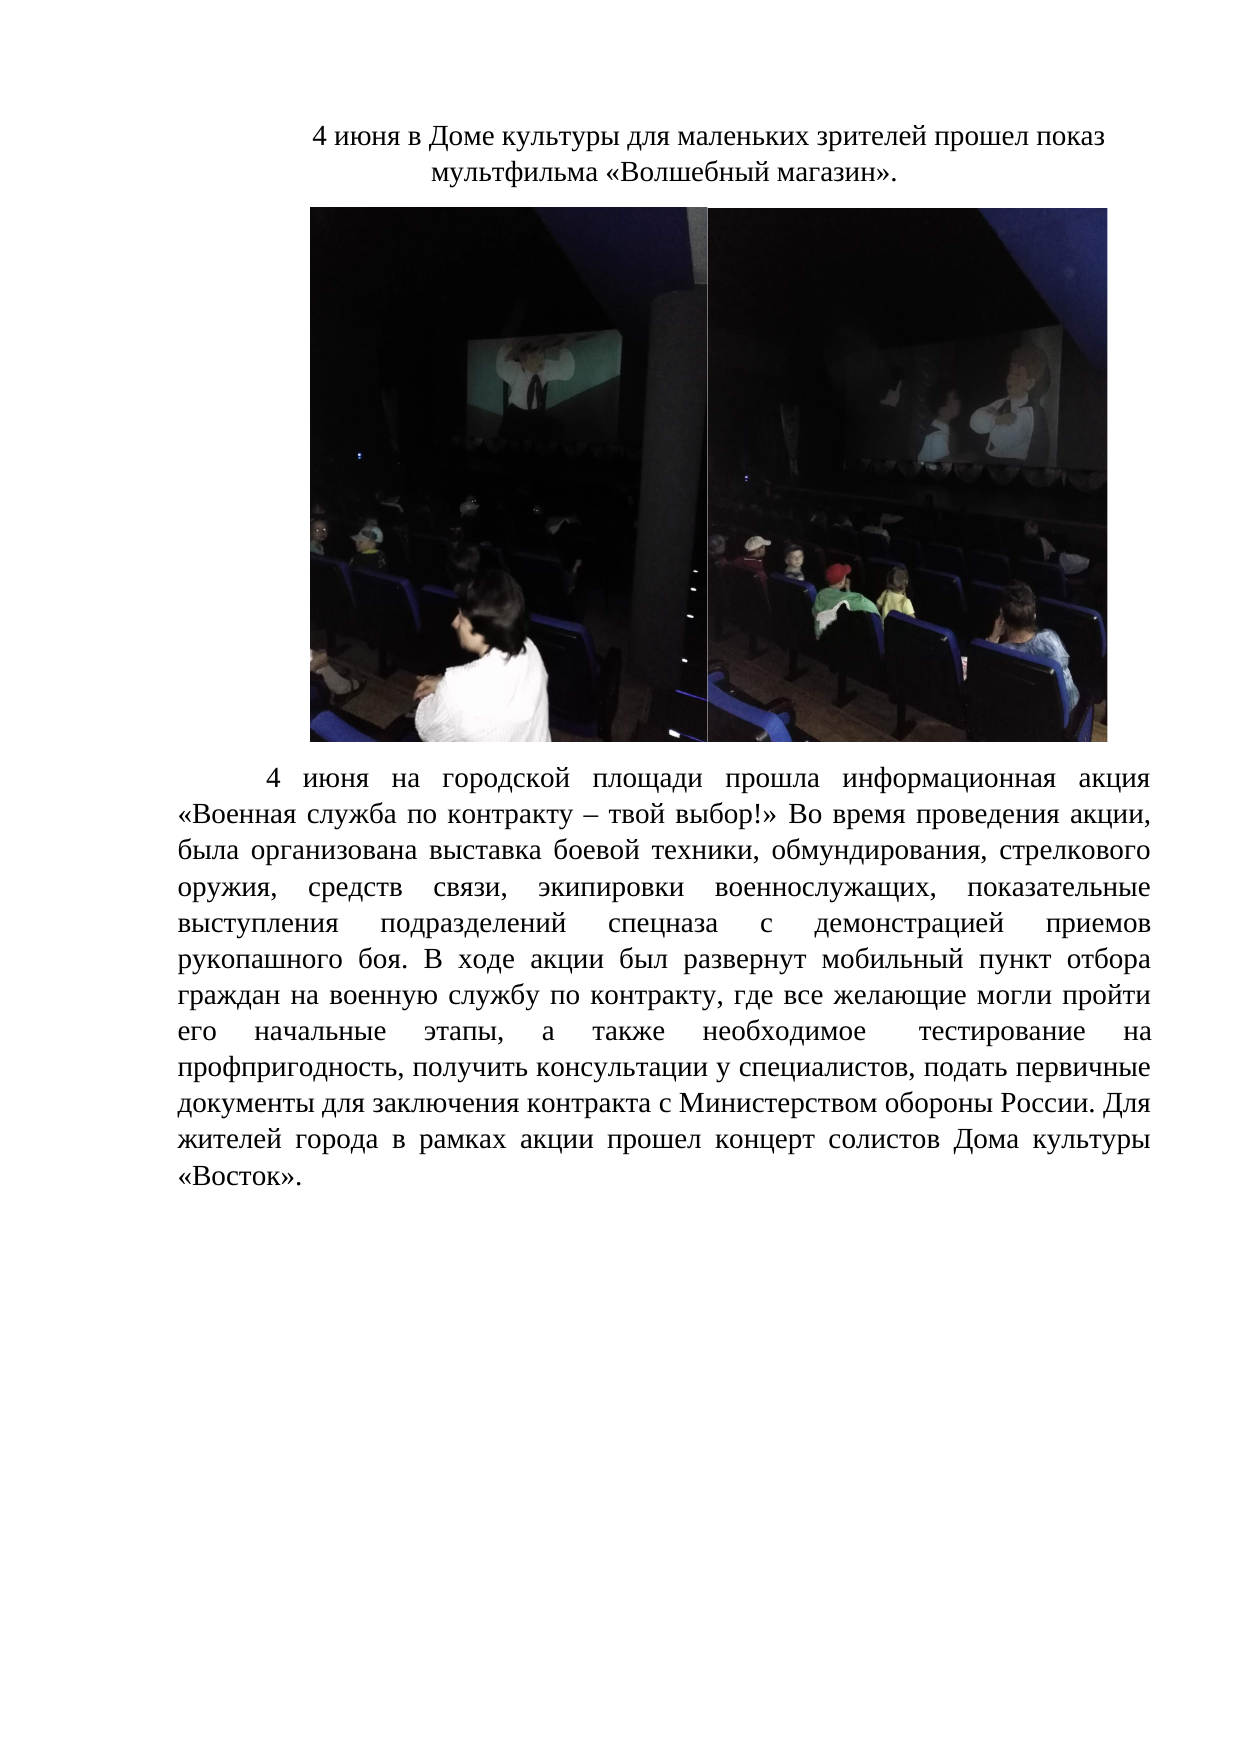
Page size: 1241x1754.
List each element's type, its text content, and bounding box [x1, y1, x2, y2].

text 4 июня в Доме культуры для маленьких зрителей прошел показ мультфильма «Волшебный магазин». [177, 118, 1152, 188]
text 4 июня на городской площади прошла информационная акция «Военная служба по контракту – твой выбор!» Во время проведения акции, была организована выставка боевой техники, обмундирования, стрелкового оружия, средств связи, экипировки военнослужащих, показательные выступления подразделений спецназа с демонстрацией приемов рукопашного боя. В ходе акции был развернут мобильный пункт отбора граждан на военную службу по контракту, где все желающие могли пройти его начальные этапы, а также необходимое тестирование на профпригодность, получить консультации у специалистов, подать первичные документы для заключения контракта с Министерством обороны России. Для жителей города в рамках акции прошел концерт солистов Дома культуры «Восток». [177, 760, 1152, 1191]
picture [310, 207, 1108, 742]
